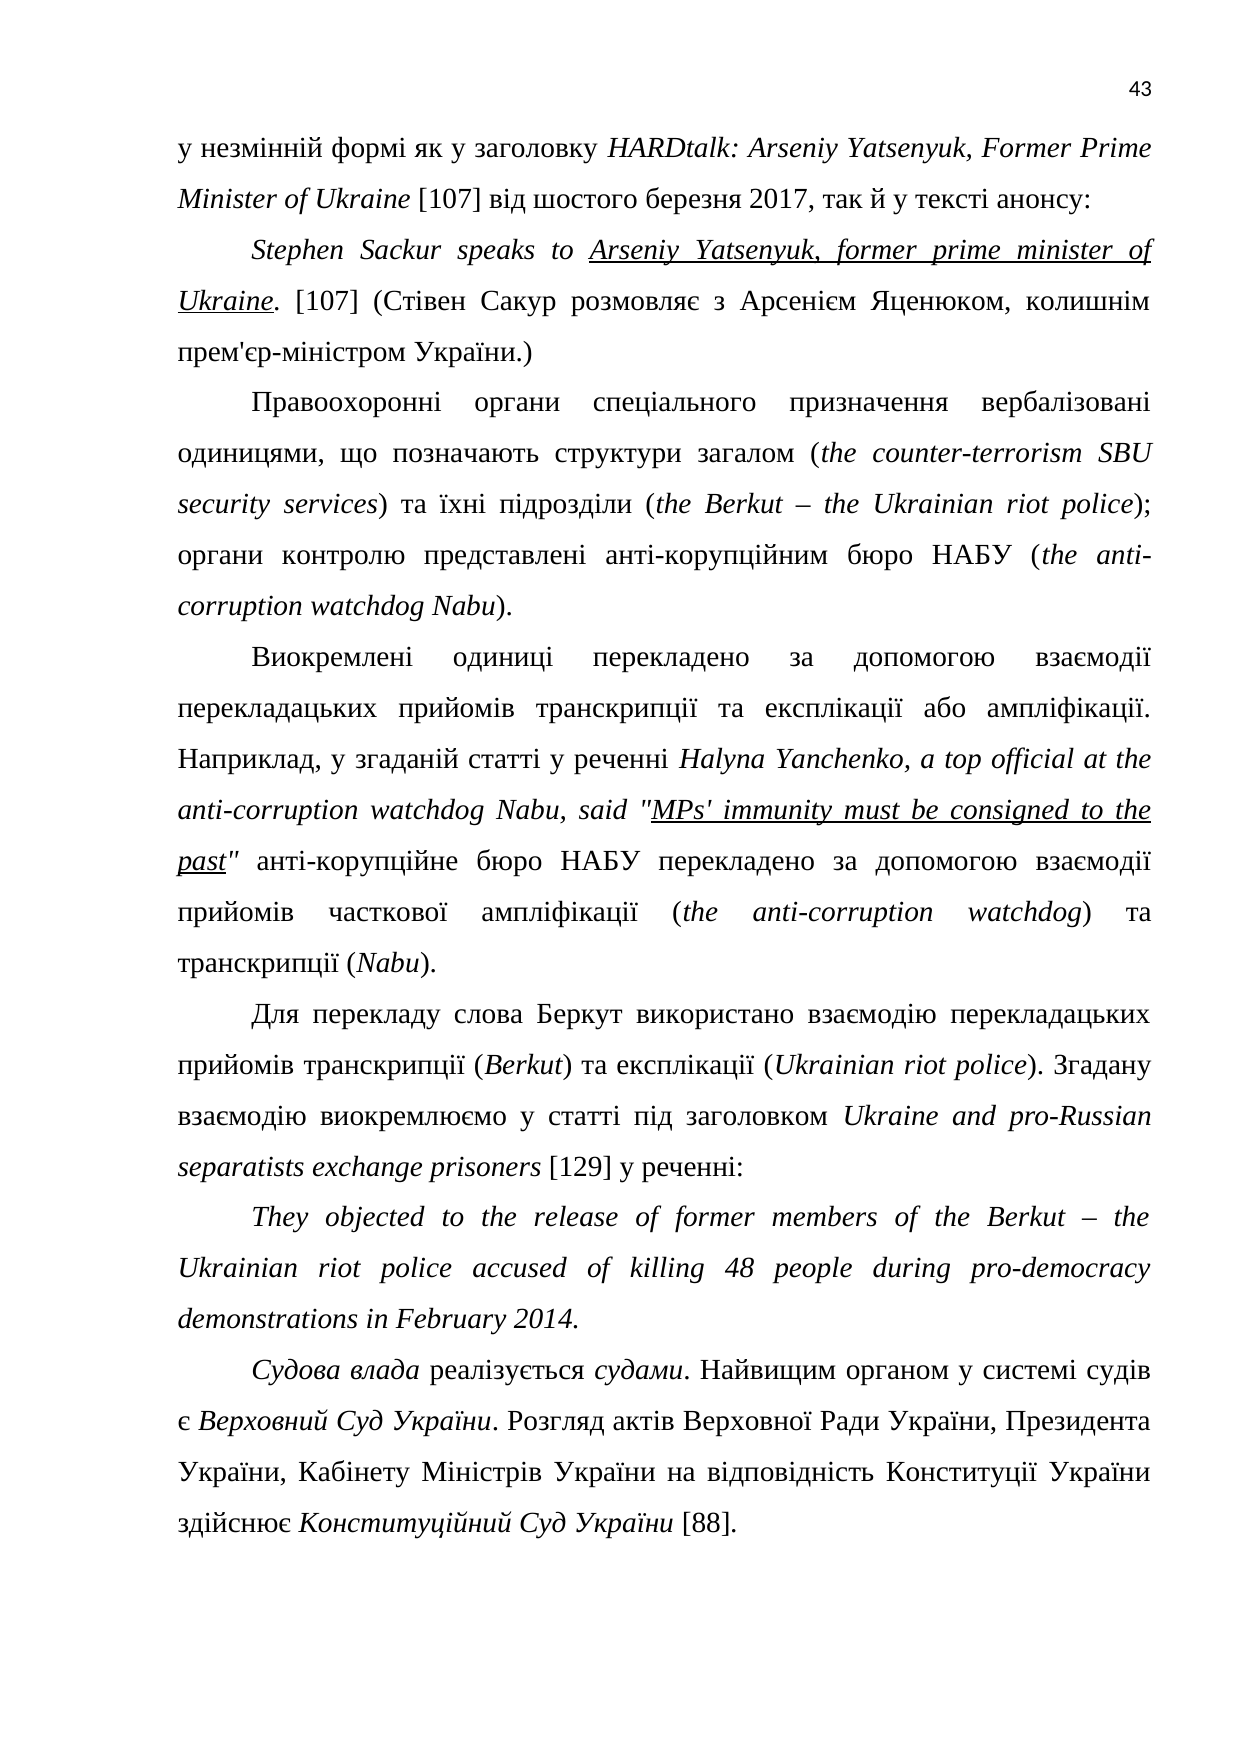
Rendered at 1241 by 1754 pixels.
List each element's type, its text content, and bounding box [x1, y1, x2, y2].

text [177, 130, 1152, 214]
text Судова влада реалізується судами. Найвищим органом у системі судів є Верховний Суд України. Розгляд актів Верховної Ради України, Президента України, Кабінету Міністрів України на відповідність Конституції України здійснює Конституційний Суд України [88]. [177, 1352, 1152, 1539]
text They objected to the release of former members of the Berkut – the Ukrainian riot police accused of killing 48 people during pro-democracy demonstrations in February 2014. [177, 1199, 1152, 1335]
text Правоохоронні органи спеціального призначення вербалізовані одиницями, що позначають структури загалом (the counter-terrorism SBU security services) та їхні підрозділи (the Berkut – the Ukrainian riot police); органи контролю представлені анті-корупційним бюро НАБУ (the anti-corruption watchdog Nabu). [177, 384, 1152, 622]
text Stephen Sackur speaks to Arseniy Yatsenyuk, former prime minister of Ukraine. [107] (Стівен Сакур розмовляє з Арсенієм Яценюком, колишнім прем'єр-міністром України.) [177, 232, 1152, 367]
text Для перекладу слова Беркут використано взаємодію перекладацьких прийомів транскрипції (Berkut) та експлікації (Ukrainian riot police). Згадану взаємодію виокремлюємо у статті під заголовком Ukraine and pro-Russian separatists exchange prisoners [129] у реченні: [177, 996, 1152, 1182]
text Виокремлені одиниці перекладено за допомогою взаємодії перекладацьких прийомів транскрипції та експлікації або ампліфікації. Наприклад, у згаданій статті у реченні Halyna Yanchenko, a top official at the anti-corruption watchdog Nabu, said "MPs' immunity must be consigned to the past" анті-корупційне бюро НАБУ перекладено за допомогою взаємодії прийомів часткової ампліфікації (the anti-corruption watchdog) та транскрипції (Nabu). [177, 639, 1152, 978]
